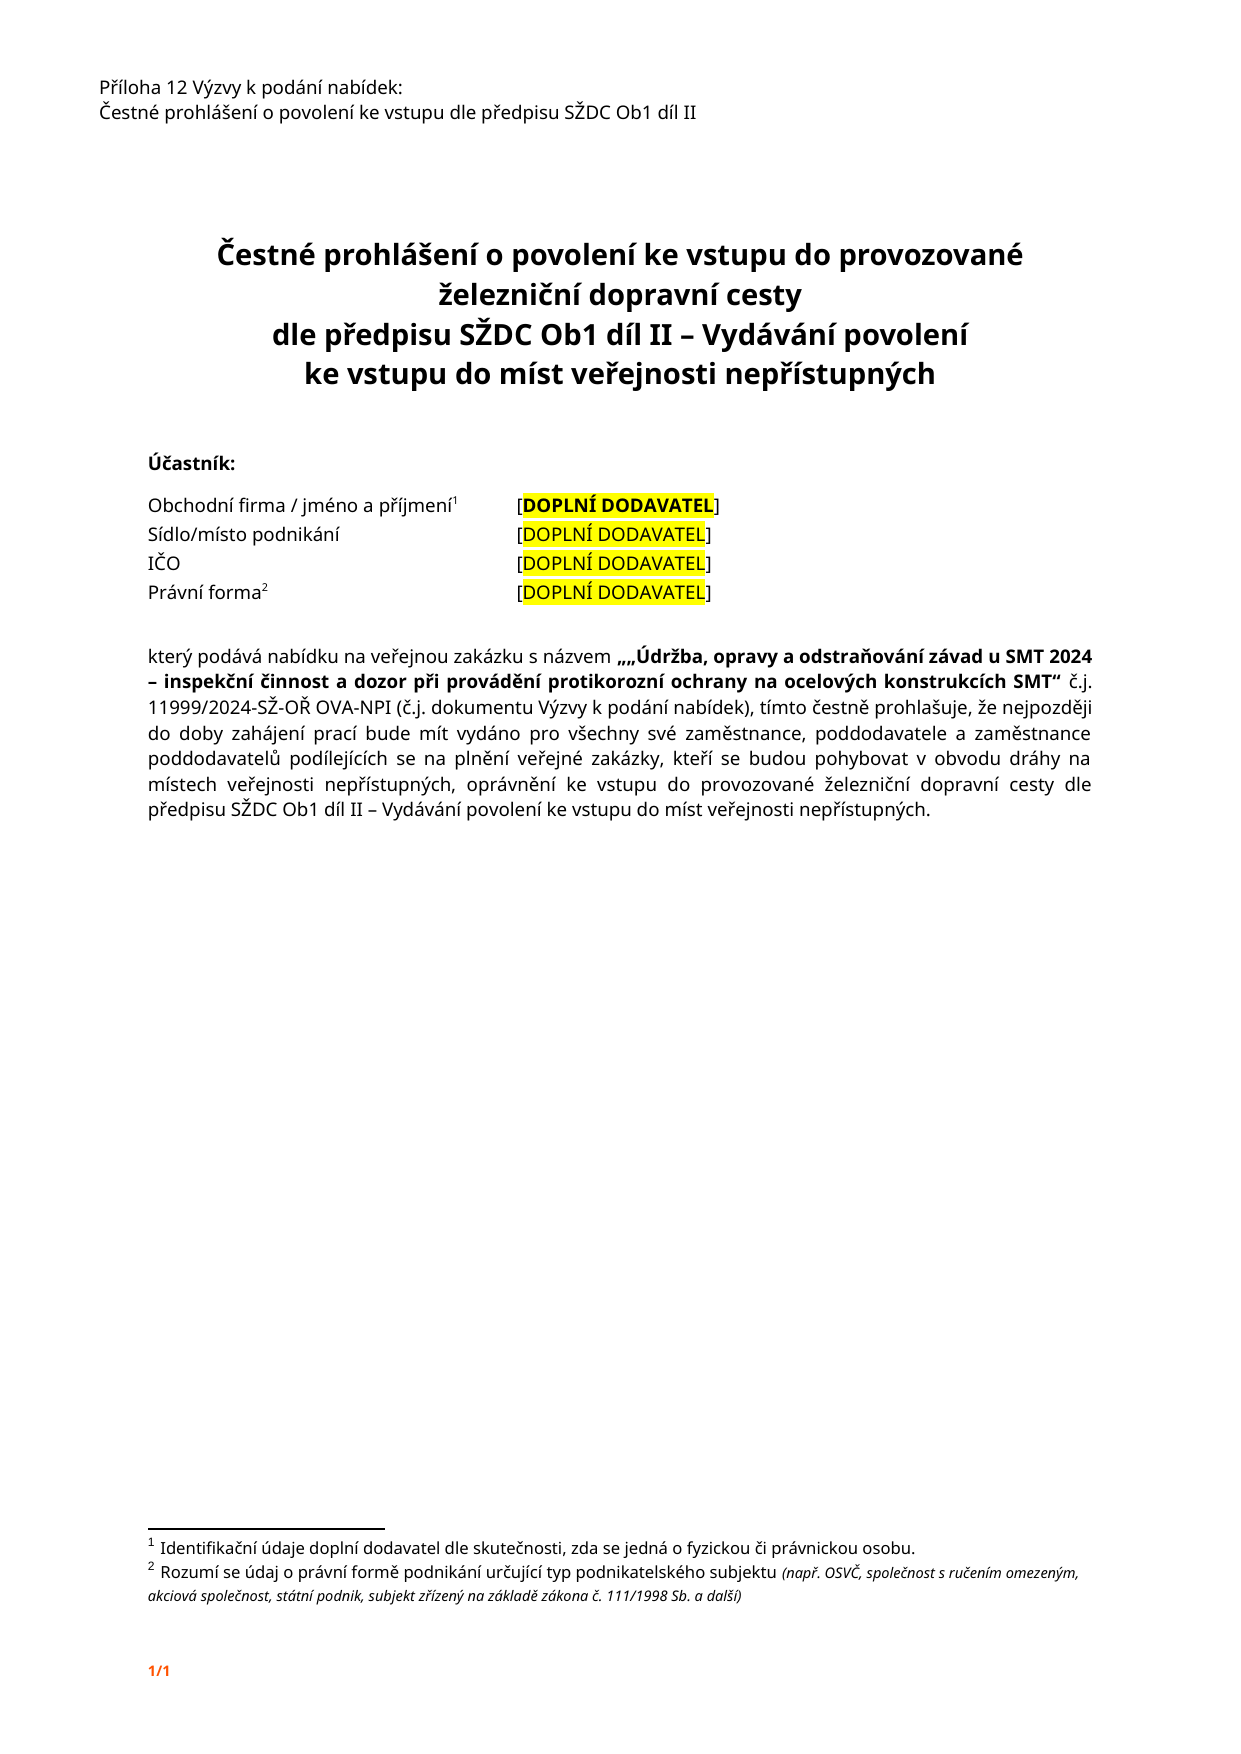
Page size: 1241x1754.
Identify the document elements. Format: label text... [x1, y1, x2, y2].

title dle předpisu SŽDC Ob1 díl II – Vydávání povolení [148, 314, 1093, 354]
title Čestné prohlášení o povolení ke vstupu do provozované železniční dopravní cesty [148, 234, 1093, 314]
text Právní forma [148, 576, 1093, 605]
text Sídlo/místo podnikání [DOPLNÍ DODAVATEL] [148, 518, 1093, 547]
text Účastník: [148, 446, 1093, 477]
text Obchodní firma / jméno a příjmení [148, 489, 1093, 518]
text IČO [148, 547, 1093, 576]
title ke vstupu do míst veřejnosti nepřístupných [148, 354, 1093, 393]
text který podává nabídku na veřejnou zakázku s názvem „„Údržba, opravy a odstraňování závad u SMT 2024 – inspekční činnost a dozor při provádění protikorozní ochrany na ocelových konstrukcích SMT“ č.j. 11999/2024-SŽ-OŘ OVA-NPI (č.j. dokumentu Výzvy k podání nabídek), tímto čestně prohlašuje, že nejpozději do doby zahájení prací bude mít vydáno pro všechny své zaměstnance, poddodavatele a zaměstnance poddodavatelů podílejících se na plnění veřejné zakázky, kteří se budou pohybovat v obvodu dráhy na místech veřejnosti nepřístupných, oprávnění ke vstupu do provozované železniční dopravní cesty dle předpisu SŽDC Ob1 díl II – Vydávání povolení ke vstupu do míst veřejnosti nepřístupných. [148, 643, 1093, 822]
